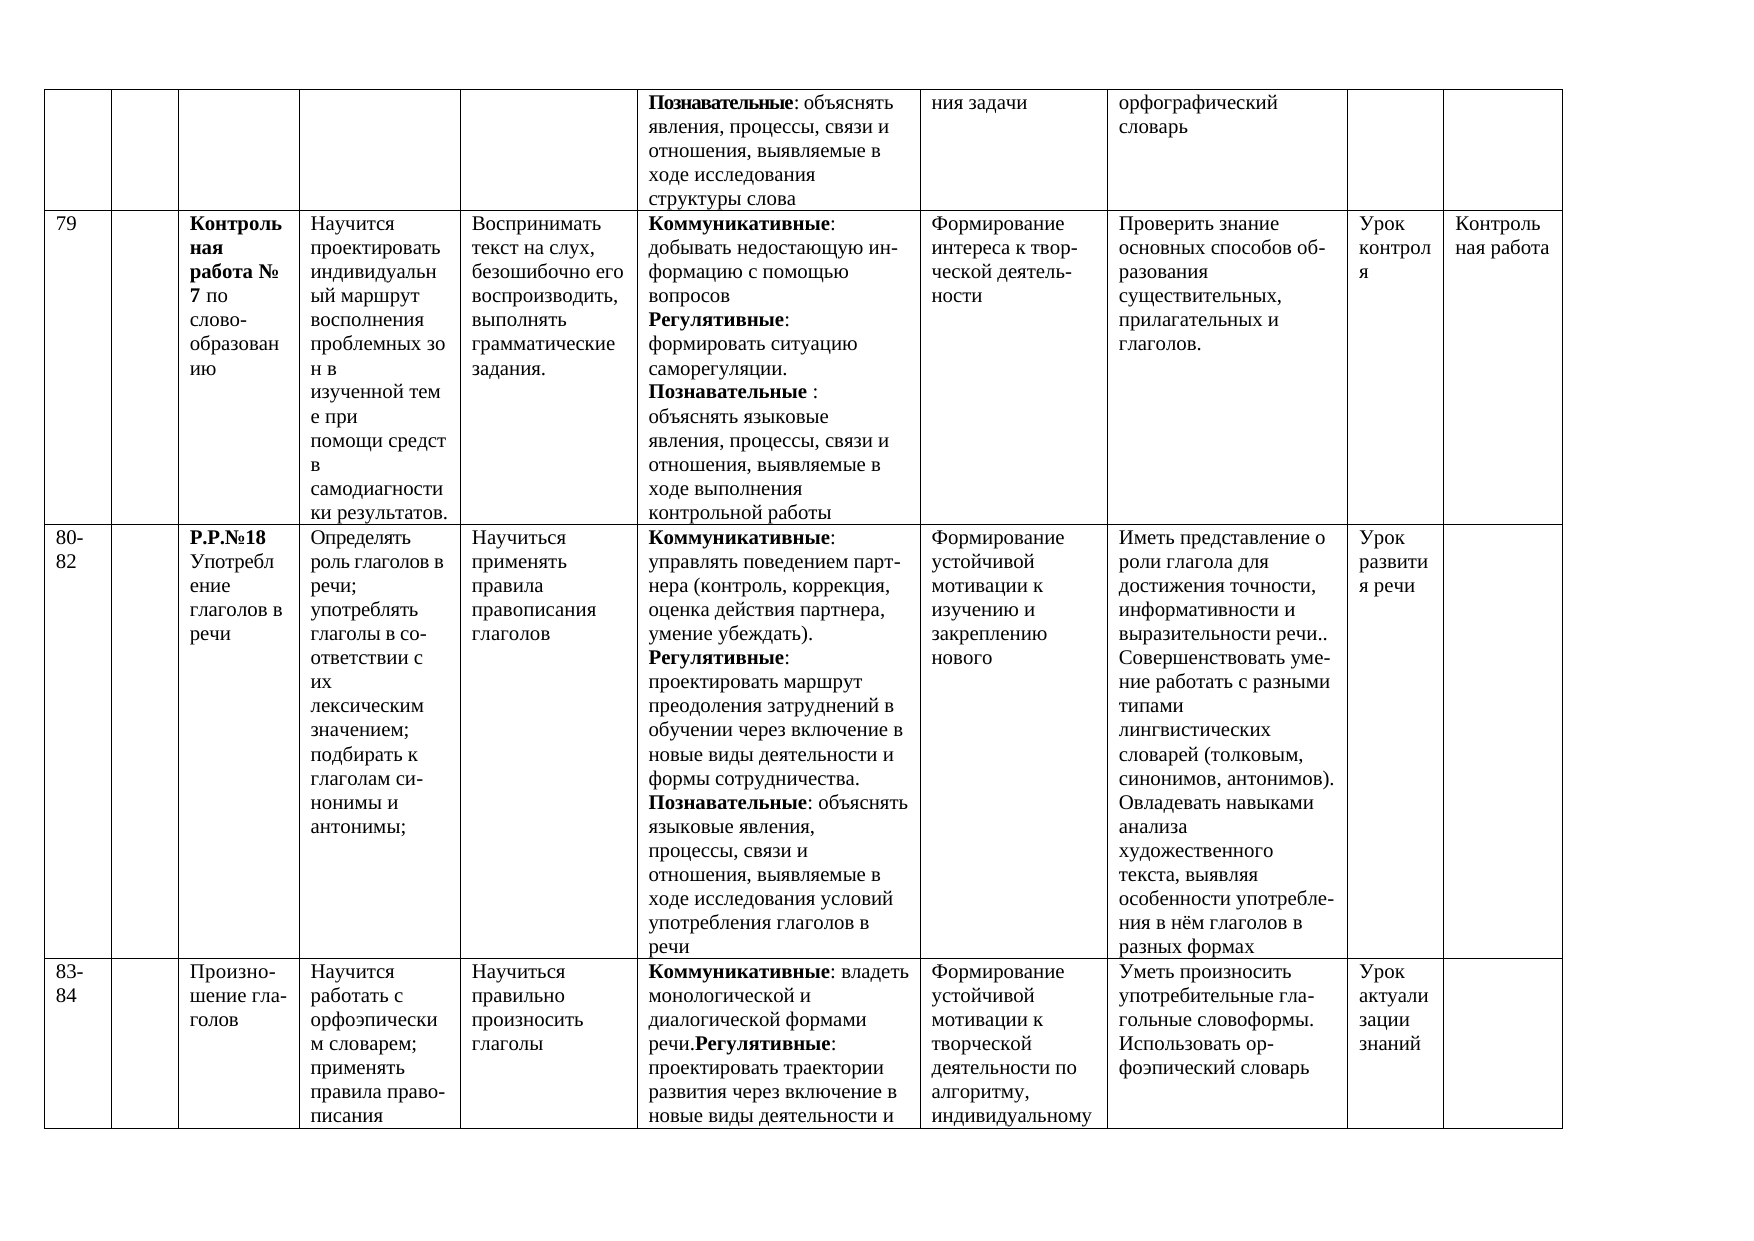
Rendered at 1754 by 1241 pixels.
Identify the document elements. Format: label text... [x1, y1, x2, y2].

table_cell Формирование устойчивой мотивации к изучению и закреплению нового [921, 525, 1107, 958]
table_cell 79 [45, 211, 111, 524]
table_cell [300, 959, 460, 1127]
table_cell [921, 959, 1107, 1127]
table_cell [1444, 959, 1562, 1127]
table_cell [1108, 959, 1347, 1127]
table_cell Коммуникативные: добывать недостающую информацию с помощью вопросов Регулятивные: формировать ситуацию саморегуляции. Познавательные : объяснять языковые явления, процессы, связи и отношения, выявляемые в ходе выполнения контрольной работы [638, 211, 920, 524]
table_cell Проверить знание основных способов образования существительных, прилагательных и глаголов. [1108, 211, 1347, 524]
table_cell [179, 959, 299, 1127]
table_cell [638, 90, 920, 210]
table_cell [921, 90, 1107, 210]
table_cell Р.Р.№18 Употребление глаголов в речи [179, 525, 299, 958]
table_cell Контрольная работа № 7 по словообразованию [179, 211, 299, 524]
table_cell Формирование интереса к творческой деятельности [921, 211, 1107, 524]
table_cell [179, 90, 299, 210]
table_cell [1444, 90, 1562, 210]
table_cell Научится проектировать индивидуальный маршрут восполнения проблемных зон в изученной теме при помощи средств самодиагностики результатов. [300, 211, 460, 524]
table_cell Воспринимать текст на слух, безошибочно его воспроизводить, выполнять грамматические задания. [461, 211, 637, 524]
table_cell 78 [45, 90, 111, 210]
table_cell Контрольная работа [1444, 211, 1562, 524]
table_cell Урок развития речи [1348, 525, 1443, 958]
table_cell [1444, 525, 1562, 958]
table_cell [300, 90, 460, 210]
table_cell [1348, 959, 1443, 1127]
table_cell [1108, 90, 1347, 210]
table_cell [461, 90, 637, 210]
table_cell Урок контроля [1348, 211, 1443, 524]
table_cell [112, 211, 178, 524]
table_cell Коммуникативные: управлять поведением партнера (контроль, коррекция, оценка действия партнера, умение убеждать). Регулятивные: проектировать маршрут преодоления затруднений в обучении через включение в новые виды деятельности и формы сотрудничества. Познавательные: объяснять языковые явления, процессы, связи и отношения, выявляемые в ходе исследования условий употребления глаголов в речи [638, 525, 920, 958]
table_cell Определять роль глаголов в речи; употреблять глаголы в соответствии с их лексическим значением; подбирать к глаголам синонимы и антонимы; [300, 525, 460, 958]
table_cell 80-82 [45, 525, 111, 958]
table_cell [461, 959, 637, 1127]
table_cell Научиться применять правила правописания глаголов [461, 525, 637, 958]
table_cell Иметь представление о роли глагола для достижения точности, информативности и выразительности речи.. Совершенствовать умение работать с разными типами лингвистических словарей (толковым, синонимов, антонимов). Овладевать навыками анализа художественного текста, выявляя особенности употребления в нём глаголов в разных формах [1108, 525, 1347, 958]
table_cell [112, 959, 178, 1127]
table_cell 83-84 [45, 959, 111, 1127]
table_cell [638, 959, 920, 1127]
table_cell [112, 525, 178, 958]
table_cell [1348, 90, 1443, 210]
table_cell [112, 90, 178, 210]
